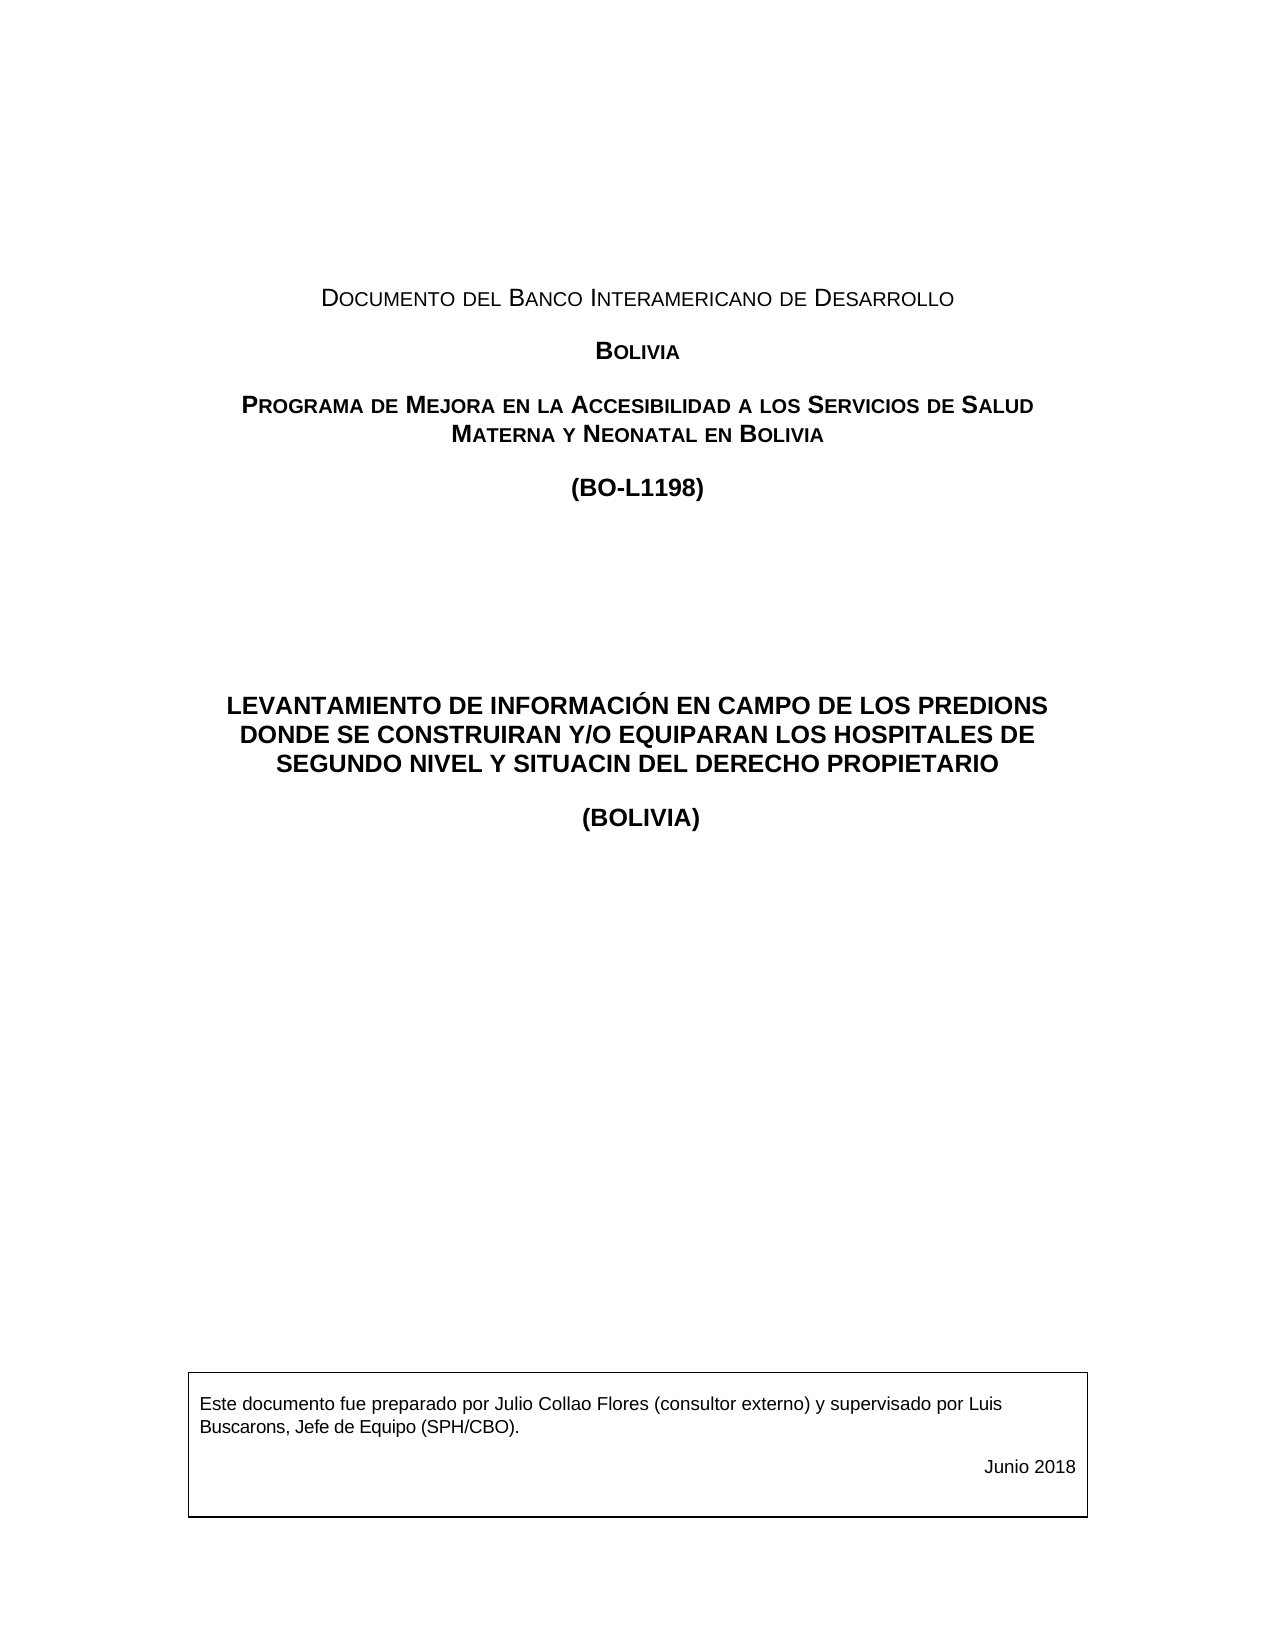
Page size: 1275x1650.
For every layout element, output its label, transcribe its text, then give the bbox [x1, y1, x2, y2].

table_header Este documento fue preparado por Julio Collao Flores (consultor externo) y supervisado por Luis Buscarons, Jefe de Equipo (SPH/CBO). Junio 2018 [189, 1373, 1087, 1516]
text LEVANTAMIENTO DE INFORMACIÓN EN CAMPO DE LOS PREDIONS DONDE SE CONSTRUIRAN Y/O EQUIPARAN LOS HOSPITALES DE SEGUNDO NIVEL Y SITUACIN DEL DERECHO PROPIETARIO [187, 691, 1087, 777]
text Programa de Mejora en la Accesibilidad a los Servicios de Salud Materna y Neonatal en Bolivia [187, 390, 1087, 447]
text (BO-L1198) [187, 472, 1087, 501]
text Bolivia [187, 336, 1087, 365]
text Documento del Banco Interamericano de Desarrollo [187, 282, 1087, 311]
text (BOLIVIA) [187, 802, 1087, 831]
